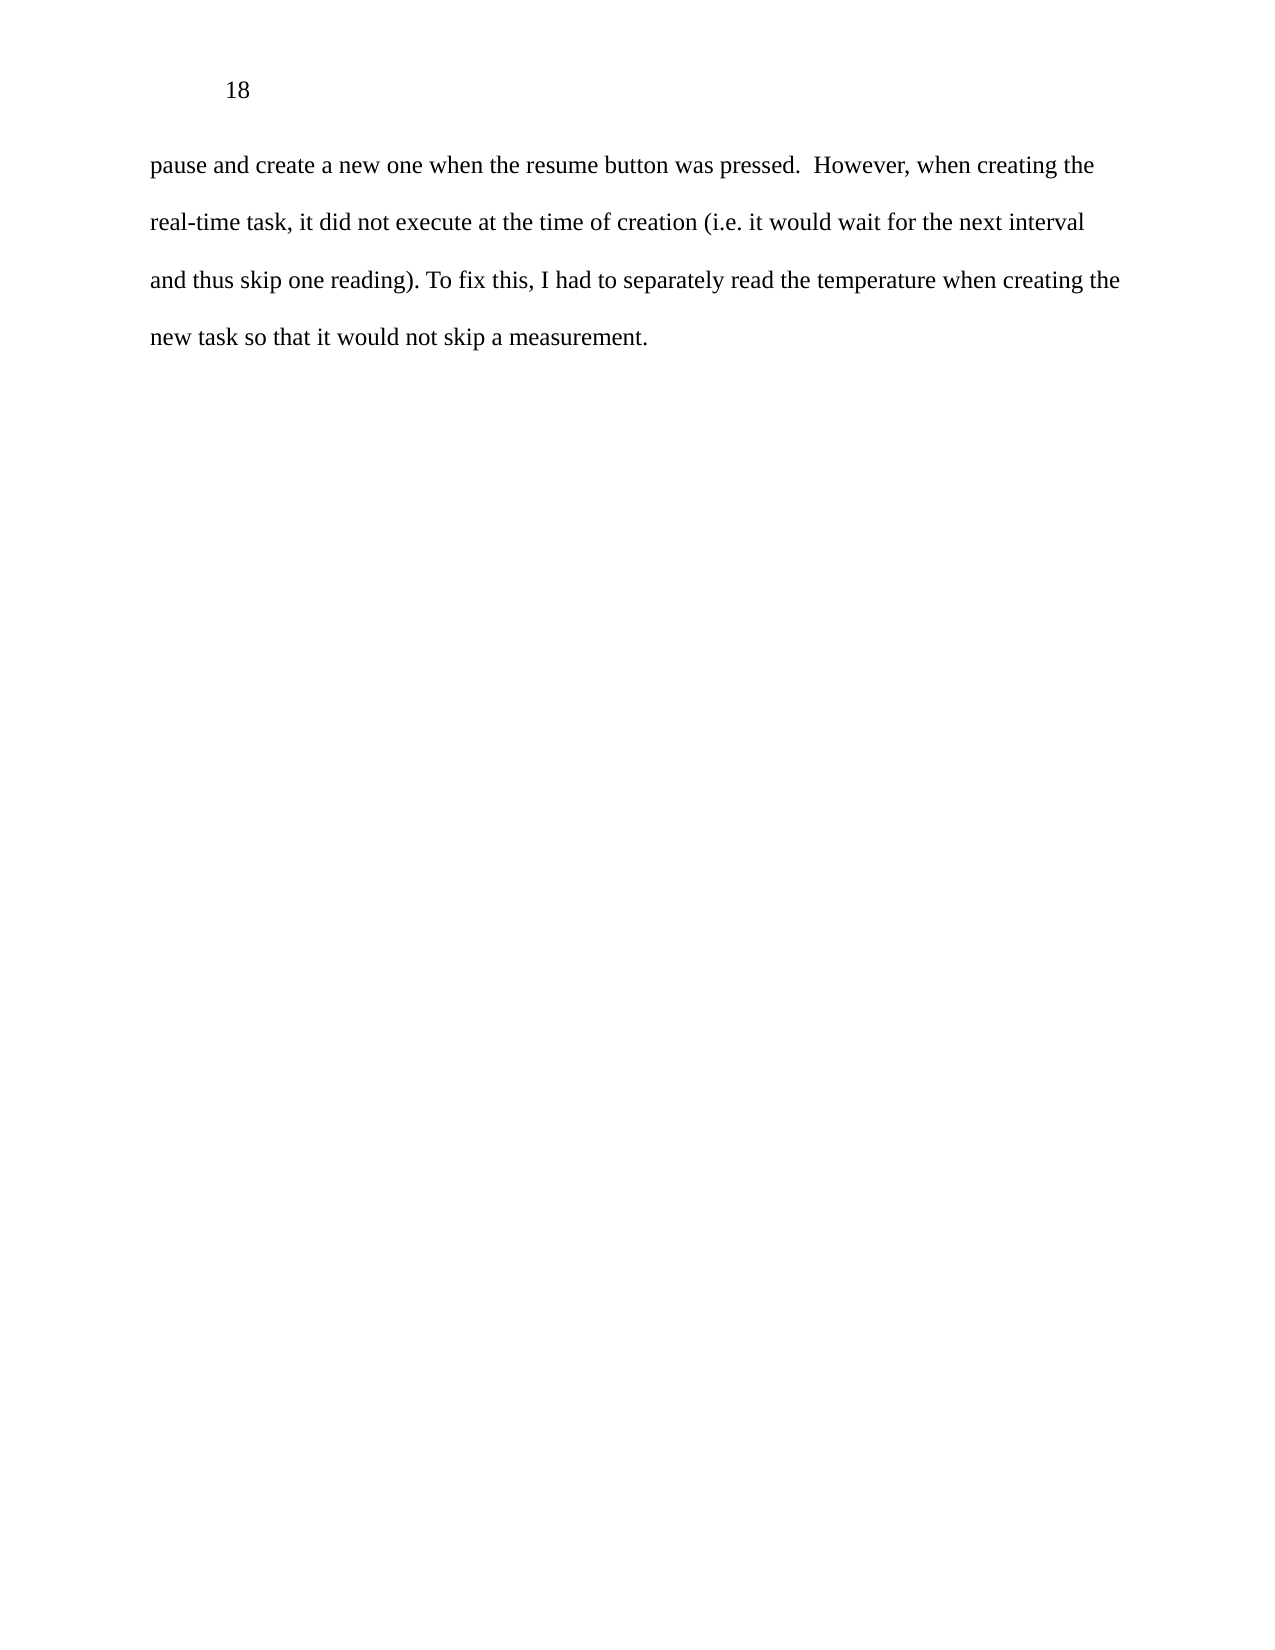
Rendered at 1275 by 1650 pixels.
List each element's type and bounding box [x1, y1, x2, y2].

text [150, 150, 1125, 351]
